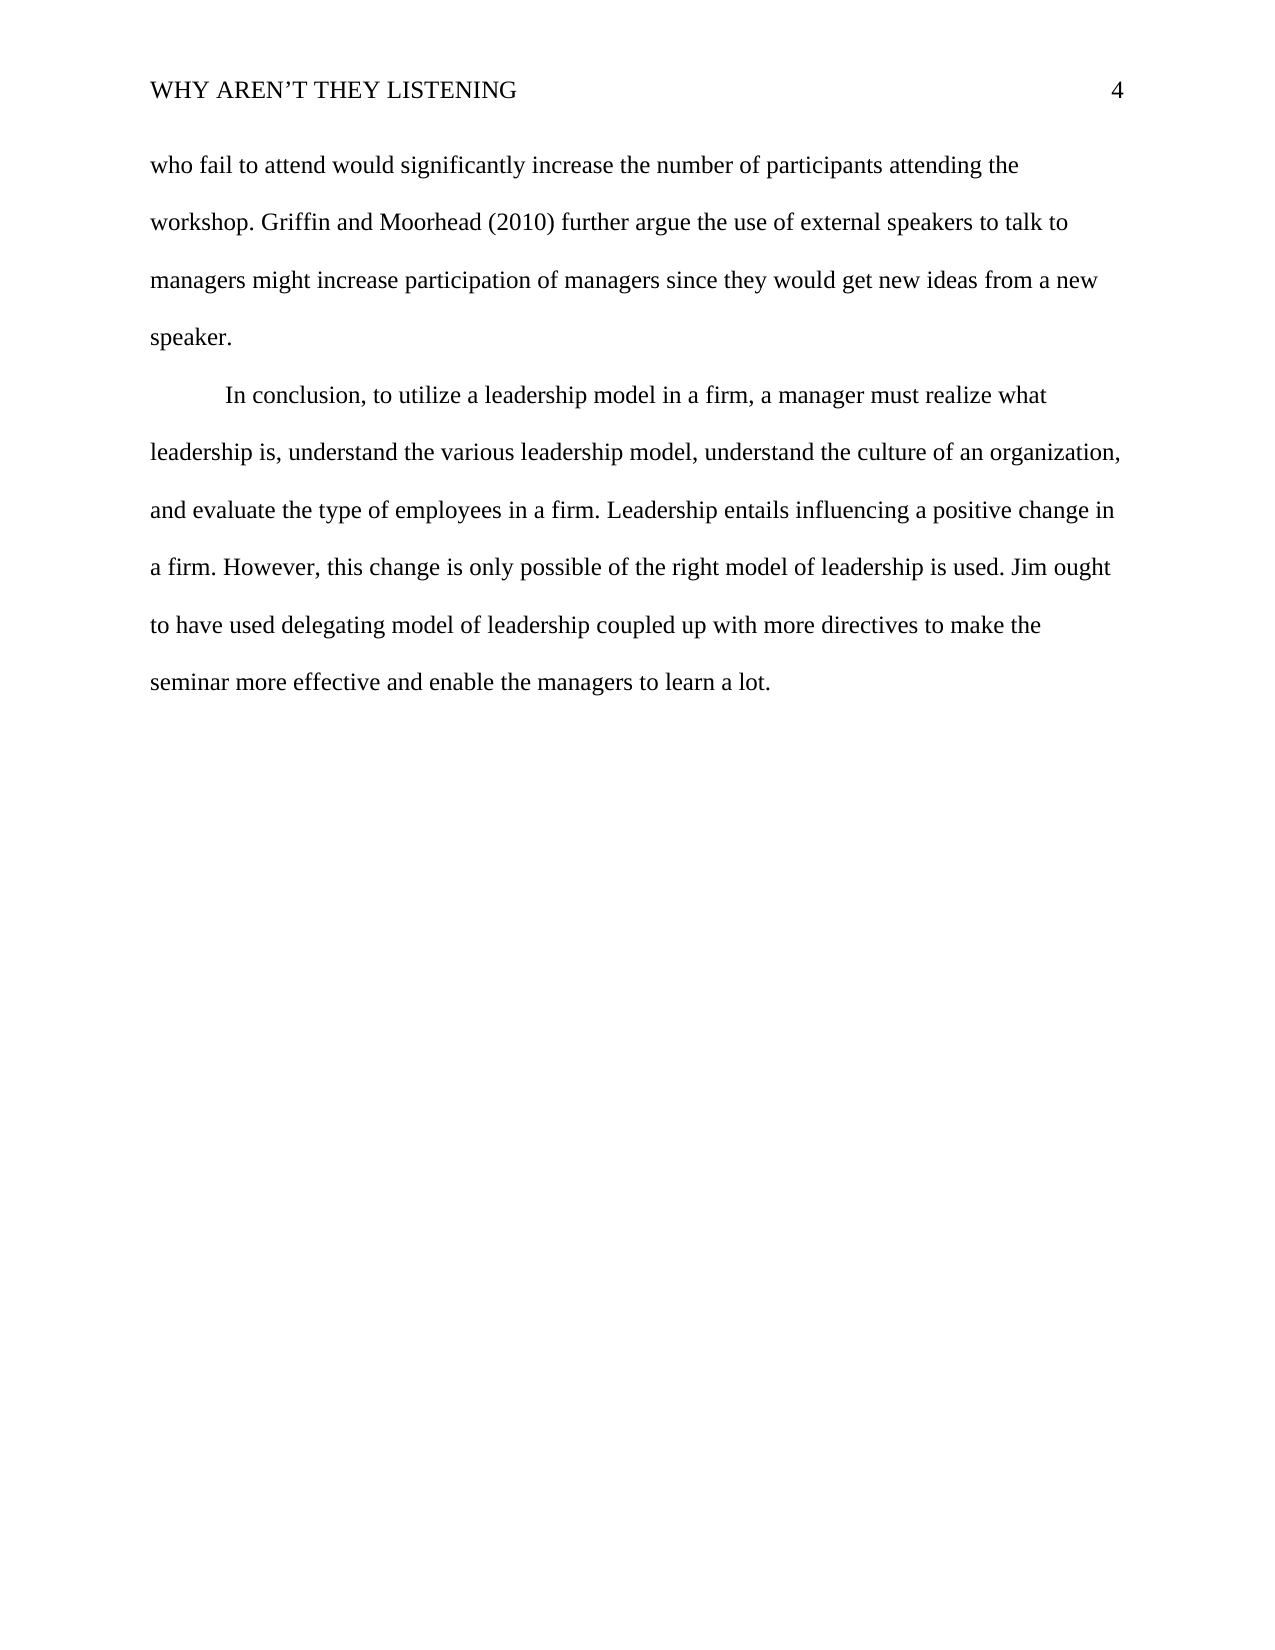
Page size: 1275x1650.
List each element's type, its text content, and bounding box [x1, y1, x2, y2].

text In conclusion, to utilize a leadership model in a firm, a manager must realize what leadership is, understand the various leadership model, understand the culture of an organization, and evaluate the type of employees in a firm. Leadership entails influencing a positive change in a firm. However, this change is only possible of the right model of leadership is used. Jim ought to have used delegating model of leadership coupled up with more directives to make the seminar more effective and enable the managers to learn a lot. [150, 380, 1125, 696]
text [150, 150, 1125, 351]
